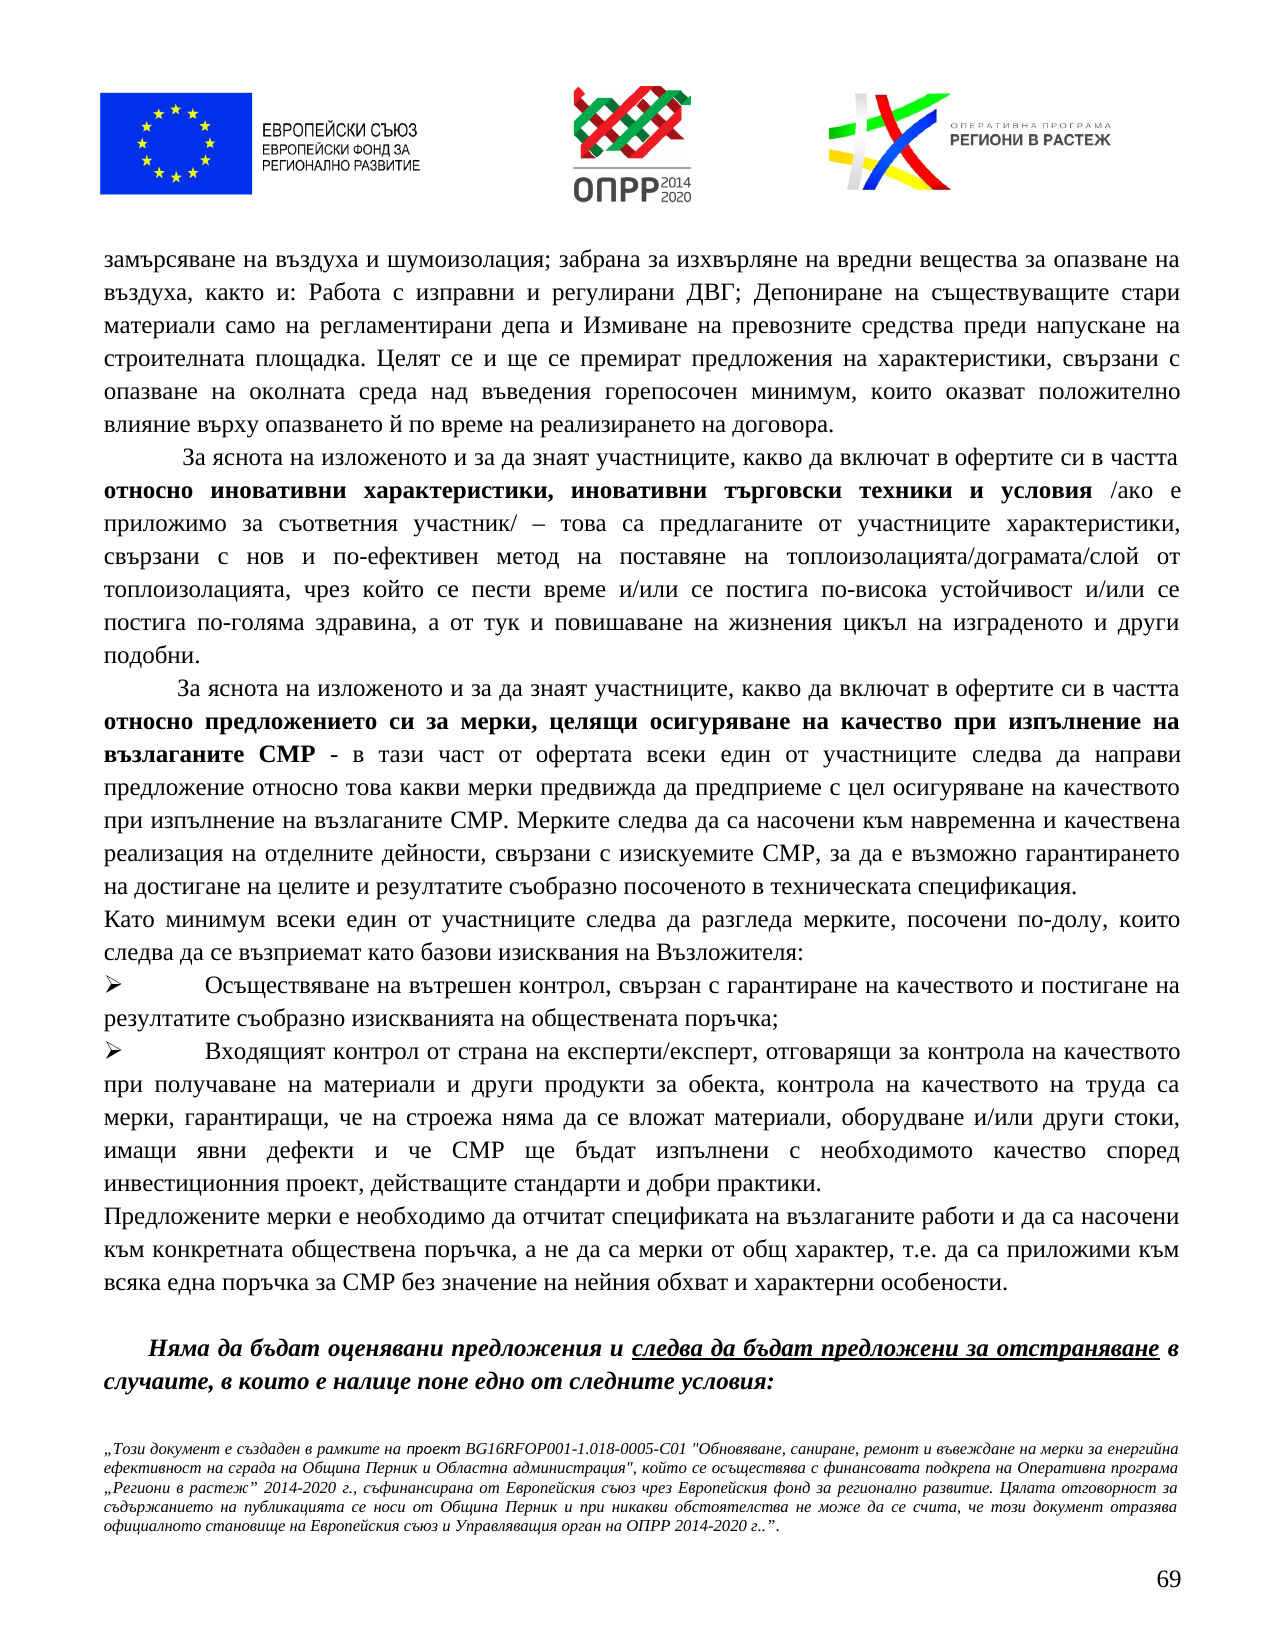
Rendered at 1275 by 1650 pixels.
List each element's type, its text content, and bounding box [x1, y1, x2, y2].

list Входящият контрол от страна на експерти/експерт, отговарящи за контрола на качеството при получаване на материали и други продукти за обекта, контрола на качеството на труда са мерки, гарантиращи, че на строежа няма да се вложат материали, оборудване и/или други стоки, имащи явни дефекти и че СМР ще бъдат изпълнени с необходимото качество според инвестиционния проект, действащите стандарти и добри практики. [103, 1036, 1181, 1197]
picture [85, 81, 448, 208]
text Като минимум всеки един от участниците следва да разгледа мерките, посочени по-долу, които следва да се възприемат като базови изисквания на Възложителя: [103, 904, 1181, 966]
picture [573, 86, 694, 208]
picture [813, 86, 1132, 197]
text За яснота на изложеното и за да знаят участниците, какво да включат в офертите си в частта относно иновативни характеристики, иновативни търговски техники и условия /ако е приложимо за съответния участник/ – това са предлаганите от участниците характеристики, свързани с нов и по-ефективен метод на поставяне на топлоизолацията/дограмата/слой от топлоизолацията, чрез който се пести време и/или се постига по-висока устойчивост и/или се постига по-голяма здравина, а от тук и повишаване на жизнения цикъл на изграденото и други подобни. [103, 442, 1181, 669]
text Предложените мерки е необходимо да отчитат спецификата на възлаганите работи и да са насочени към конкретната обществена поръчка, а не да са мерки от общ характер, т.е. да са приложими към всяка една поръчка за СМР без значение на нейния обхват и характерни особености. [103, 1201, 1181, 1296]
text За яснота на изложеното и за да знаят участниците, какво да включат в офертите си в частта относно предложението си за мерки, целящи осигуряване на качество при изпълнение на възлаганите СМР - в тази част от офертата всеки един от участниците следва да направи предложение относно това какви мерки предвижда да предприеме с цел осигуряване на качеството при изпълнение на възлаганите СМР. Мерките следва да са насочени към навременна и качествена реализация на отделните дейности, свързани с изискуемите СМР, за да е възможно гарантирането на достигане на целите и резултатите съобразно посоченото в техническата спецификация. [103, 673, 1181, 900]
list Осъществяване на вътрешен контрол, свързан с гарантиране на качеството и постигане на резултатите съобразно изискванията на обществената поръчка; [103, 970, 1181, 1032]
text Няма да бъдат оценявани предложения и следва да бъдат предложени за отстраняване в случаите, в които е налице поне едно от следните условия: [103, 1333, 1181, 1395]
